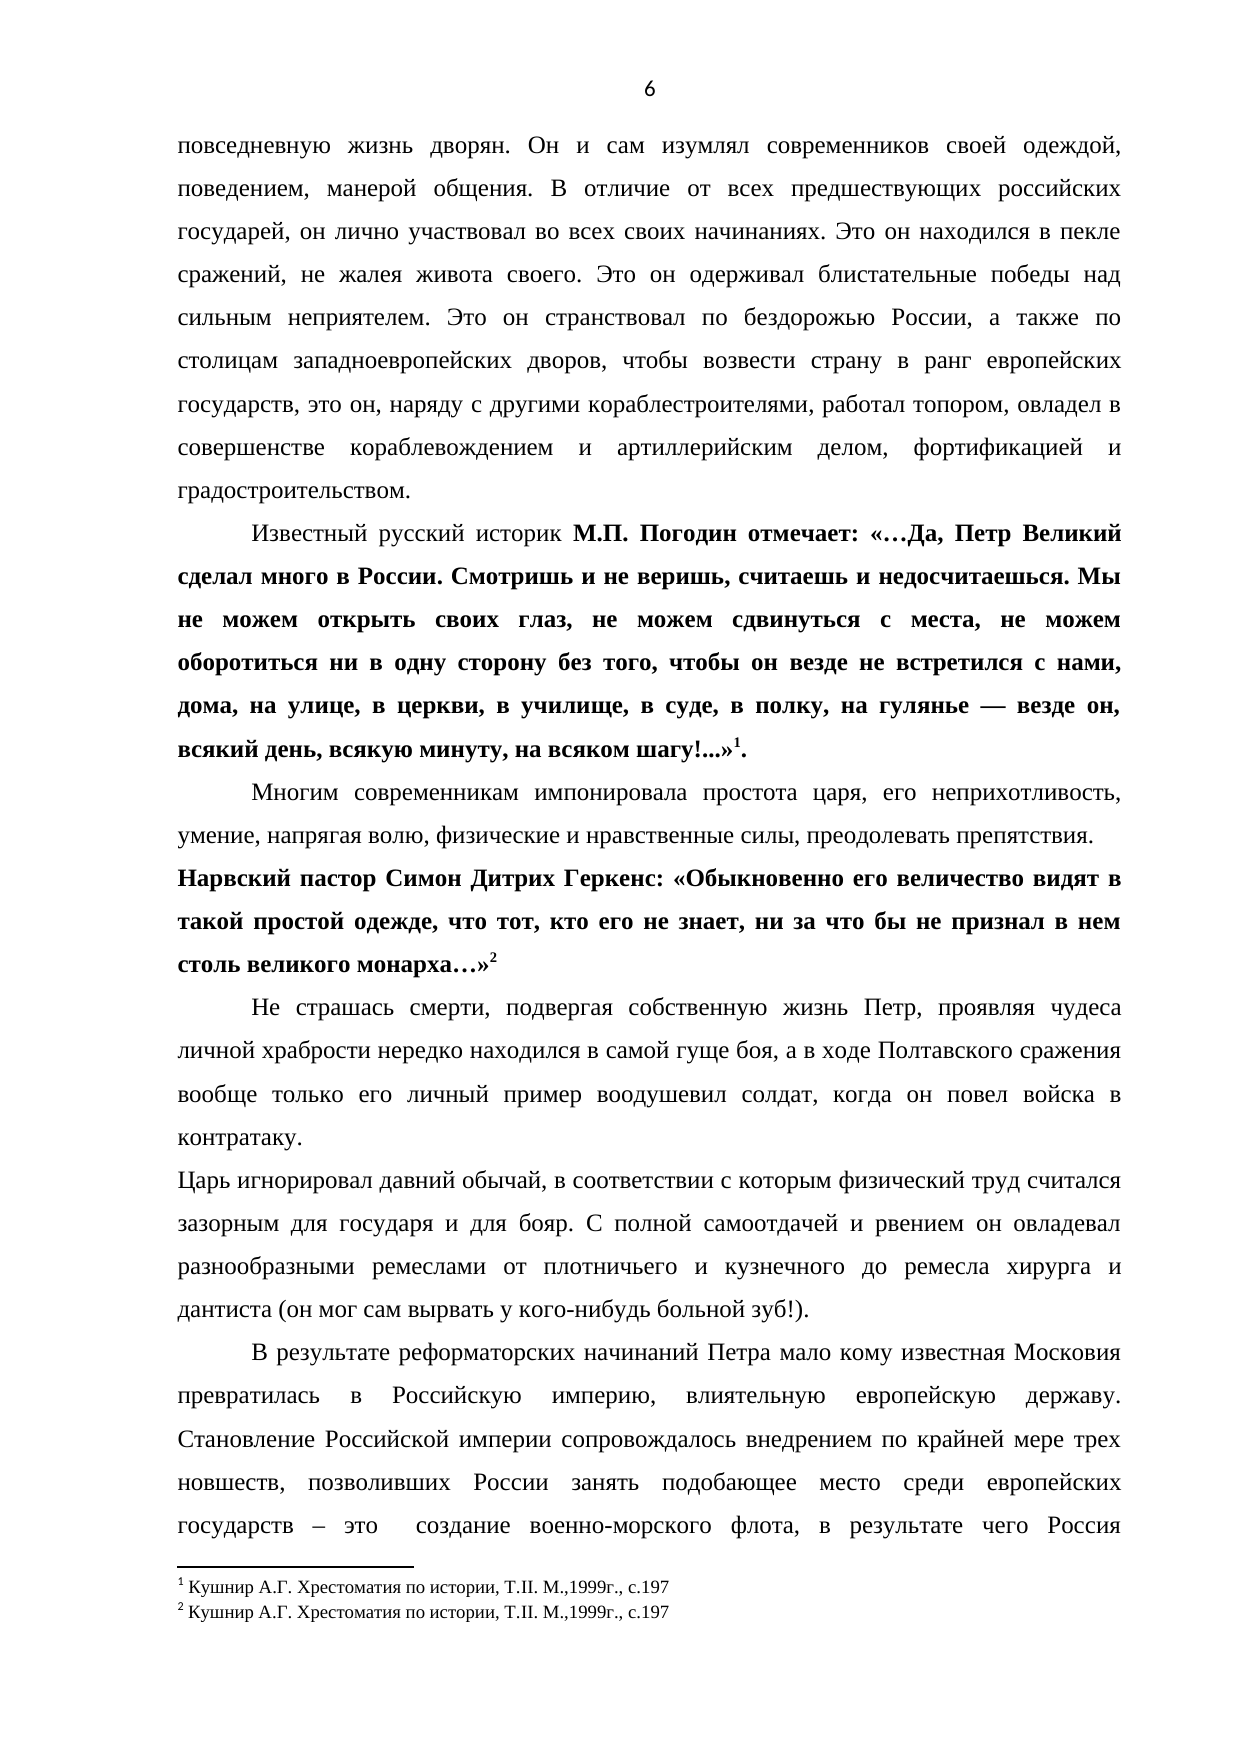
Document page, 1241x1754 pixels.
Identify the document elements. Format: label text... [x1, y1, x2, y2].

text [177, 130, 1122, 504]
text Нарвский пастор Симон Дитрих Геркенс: «Обыкновенно его величество видят в такой простой одежде, что тот, кто его не знает, ни за что бы не признал в нем столь великого монарха…» [177, 863, 1122, 978]
text Известный русский историк М.П. Погодин отмечает: «…Да, Петр Великий сделал много в России. Смотришь и не веришь, считаешь и недосчитаешься. Мы не можем открыть своих глаз, не можем сдвинуться с места, не можем оборотиться ни в одну сторону без того, чтобы он везде не встретился с нами, дома, на улице, в церкви, в училище, в суде, в полку, на гулянье — везде он, всякий день, всякую минуту, на всяком шагу!...». [177, 518, 1122, 762]
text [177, 1337, 1122, 1539]
text Царь игнорировал давний обычай, в соответствии с которым физический труд считался зазорным для государя и для бояр. С полной самоотдачей и рвением он овладевал разнообразными ремеслами от плотничьего и кузнечного до ремесла хирурга и дантиста (он мог сам вырвать у кого-нибудь больной зуб!). [177, 1165, 1122, 1323]
text Не страшась смерти, подвергая собственную жизнь Петр, проявляя чудеса личной храбрости нередко находился в самой гуще боя, а в ходе Полтавского сражения вообще только его личный пример воодушевил солдат, когда он повел войска в контратаку. [177, 992, 1122, 1151]
text Многим современникам импонировала простота царя, его неприхотливость, умение, напрягая волю, физические и нравственные силы, преодолевать препятствия. [177, 777, 1122, 849]
